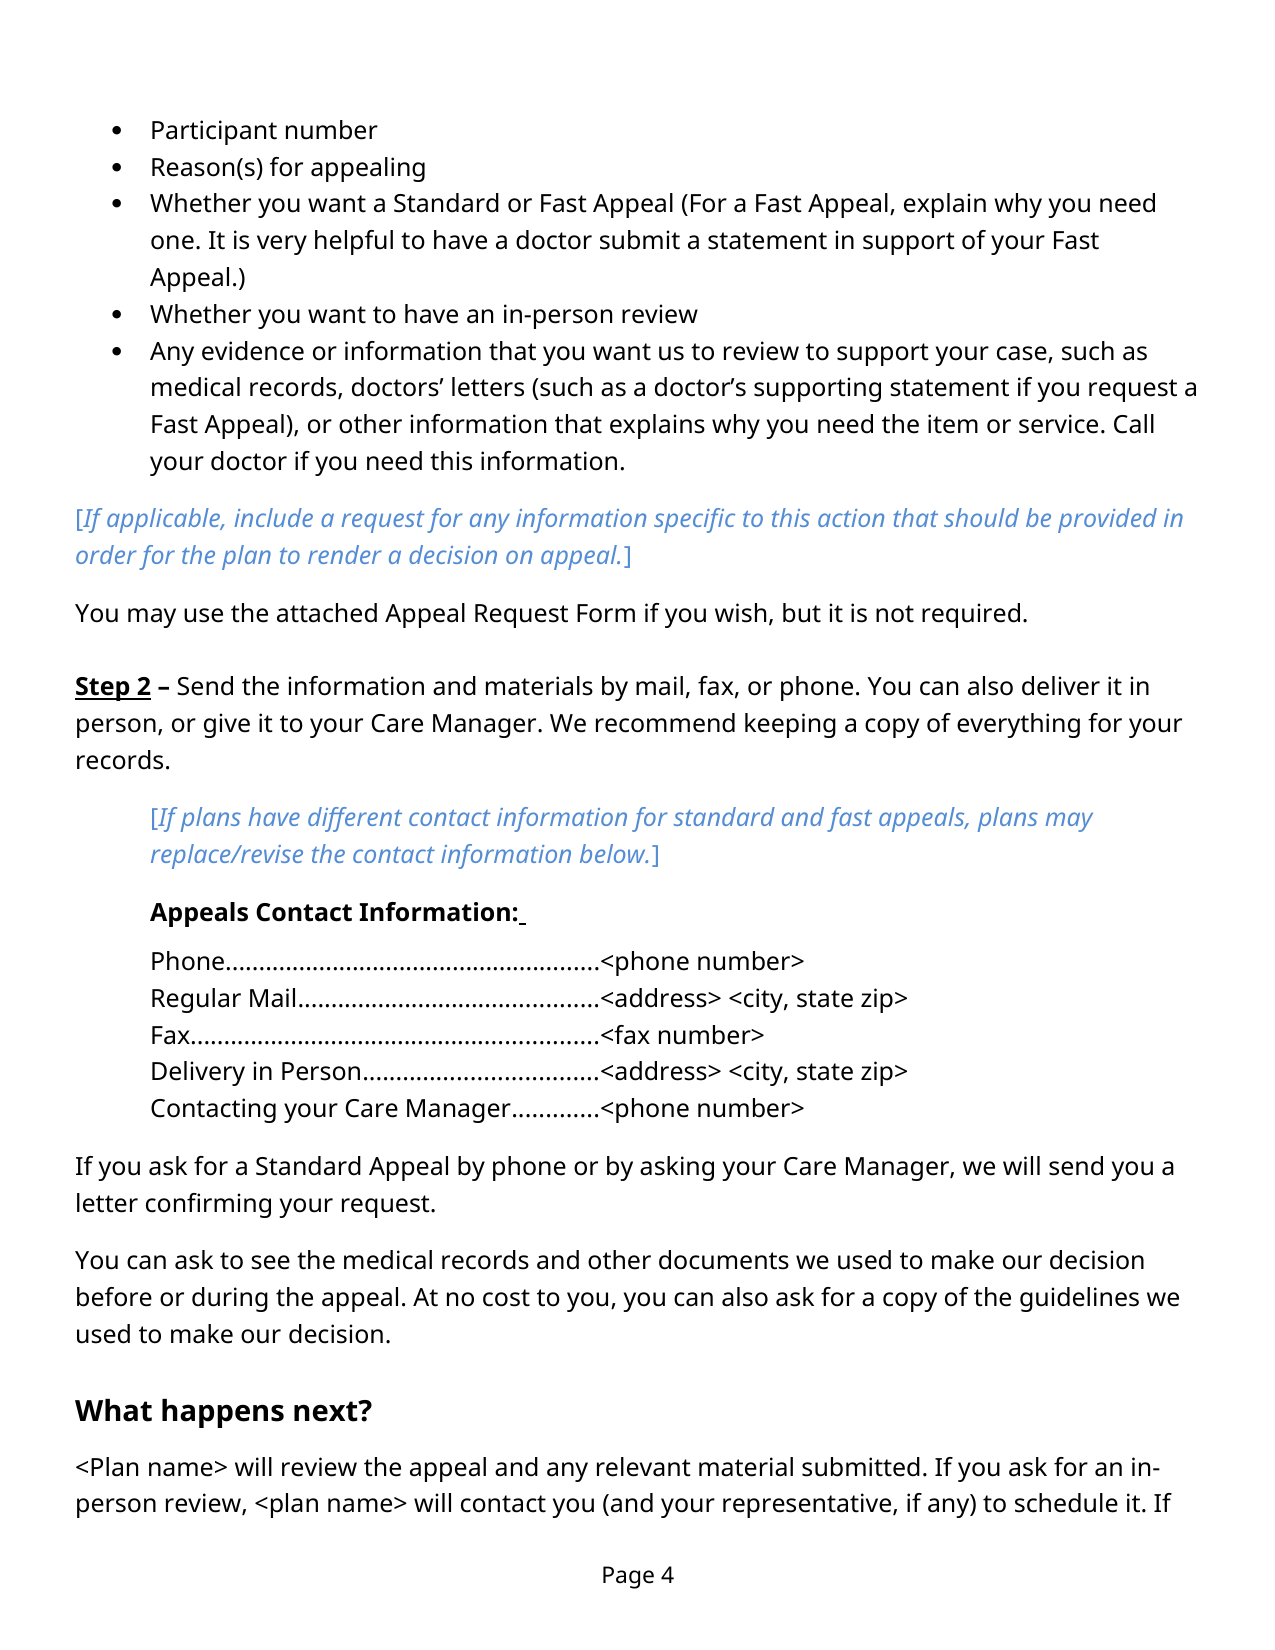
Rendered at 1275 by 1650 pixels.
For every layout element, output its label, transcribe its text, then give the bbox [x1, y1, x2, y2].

text Phone <phone number> [150, 944, 1200, 978]
text You can ask to see the medical records and other documents we used to make our decision before or during the appeal. At no cost to you, you can also ask for a copy of the guidelines we used to make our decision. [75, 1243, 1200, 1350]
text What happens next? [75, 1390, 1200, 1429]
text Regular Mail <address> <city, state zip> [150, 981, 1200, 1014]
text Whether you want to have an in-person review [112, 296, 1200, 330]
text You may use the attached Appeal Request Form if you wish, but it is not required. [75, 595, 1200, 629]
text Participant number [112, 112, 1200, 147]
text Delivery in Person <address> <city, state zip> [150, 1054, 1200, 1088]
text Appeals Contact Information: [150, 894, 1200, 928]
text [If plans have different contact information for standard and fast appeals, plans may replace/revise the contact information below.] [150, 800, 1200, 871]
text If you ask for a Standard Appeal by phone or by asking your Care Manager, we will send you a letter confirming your request. [75, 1148, 1200, 1219]
list [If applicable, include a request for any information specific to this action that should be provided in order for the plan to render a decision on appeal.] [75, 501, 1200, 572]
text Step 2 – Send the information and materials by mail, fax, or phone. You can also deliver it in person, or give it to your Care Manager. We recommend keeping a copy of everything for your records. [75, 669, 1200, 777]
text Reason(s) for appealing [112, 149, 1200, 183]
text Contacting your Care Manager <phone number> [150, 1091, 1200, 1125]
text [75, 1449, 1200, 1520]
text Whether you want a Standard or Fast Appeal (For a Fast Appeal, explain why you need one. It is very helpful to have a doctor submit a statement in support of your Fast Appeal.) [112, 186, 1200, 294]
text Any evidence or information that you want us to review to support your case, such as medical records, doctors’ letters (such as a doctor’s supporting statement if you request a Fast Appeal), or other information that explains why you need the item or service. Call your doctor if you need this information. [112, 333, 1200, 477]
text Fax <fax number> [150, 1017, 1200, 1051]
